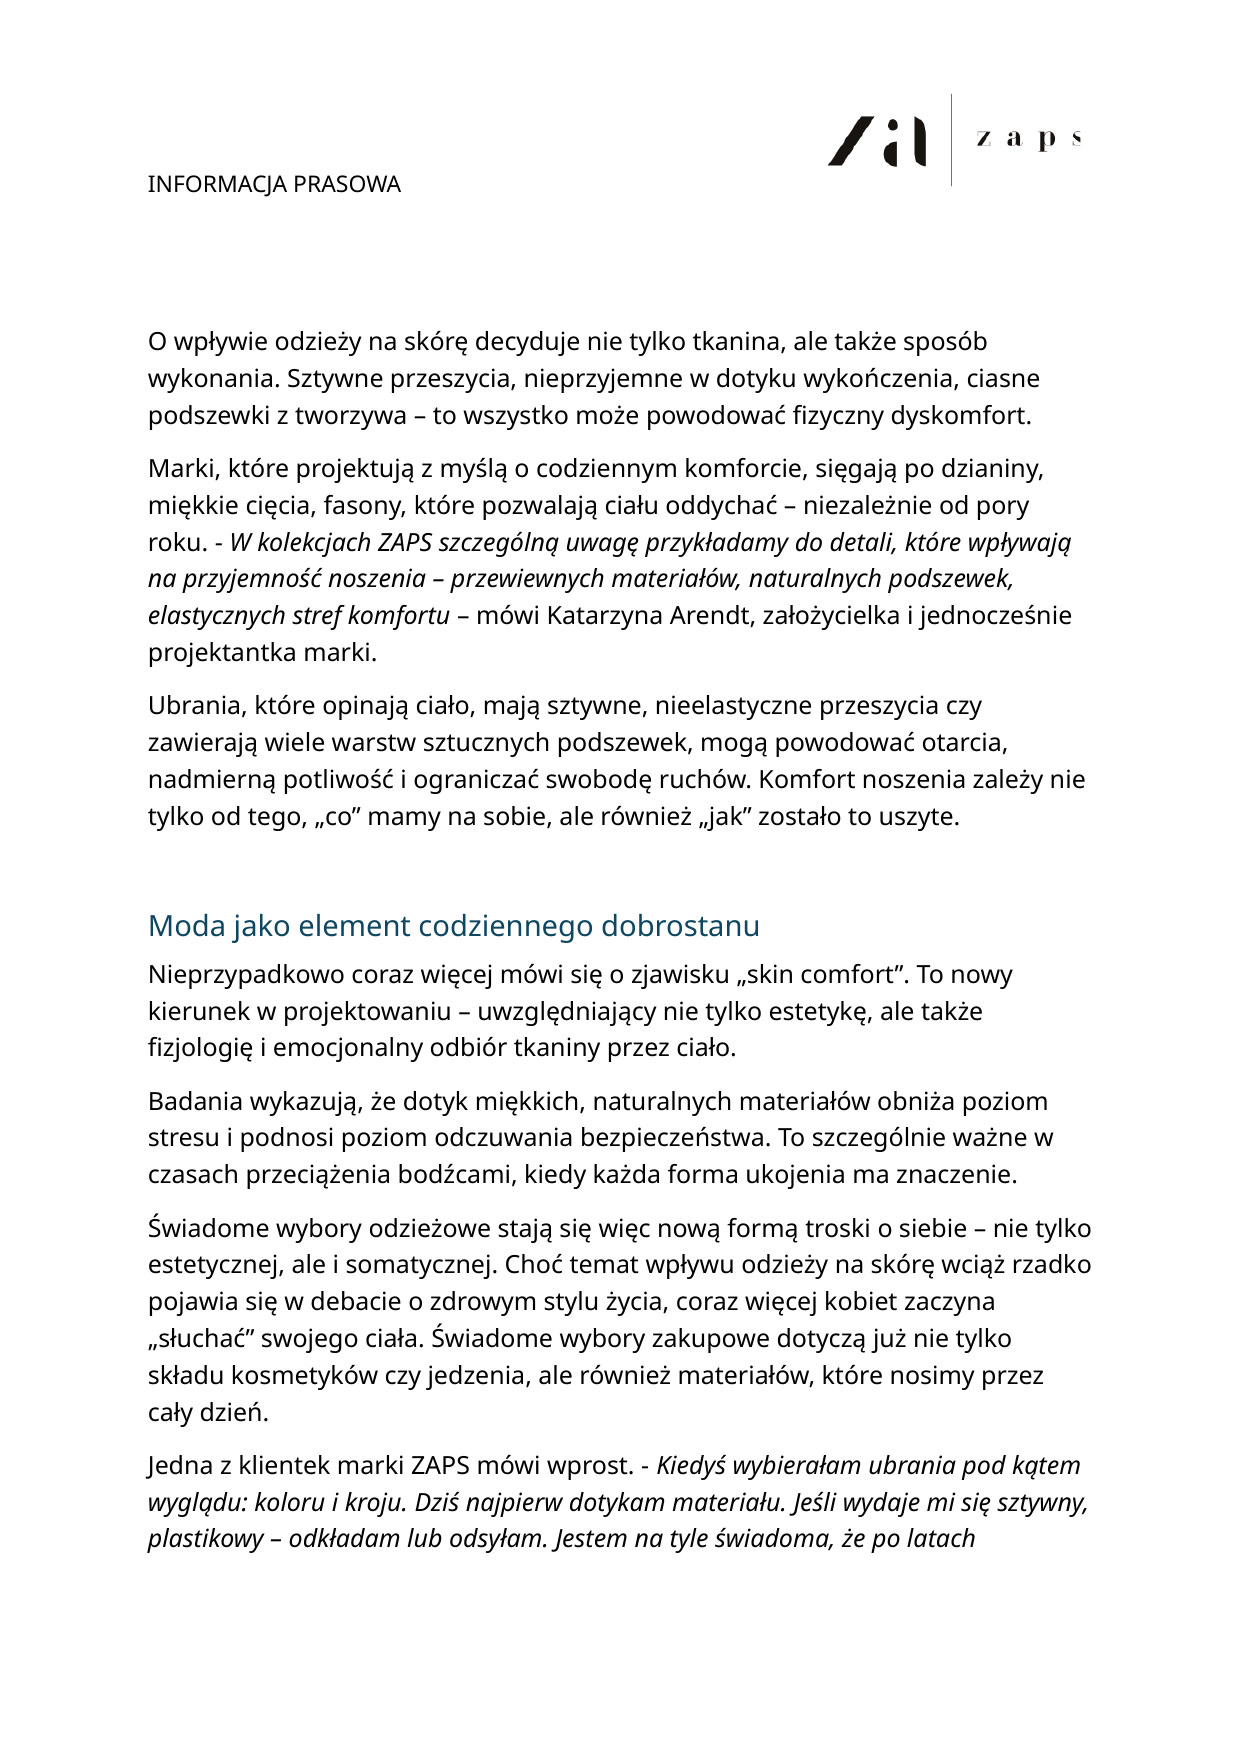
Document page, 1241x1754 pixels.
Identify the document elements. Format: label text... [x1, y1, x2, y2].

subtitle Moda jako element codziennego dobrostanu [148, 905, 1093, 945]
text O wpływie odzieży na skórę decyduje nie tylko tkanina, ale także sposób wykonania. Sztywne przeszycia, nieprzyjemne w dotyku wykończenia, ciasne podszewki z tworzywa – to wszystko może powodować fizyczny dyskomfort. [148, 324, 1093, 431]
text Świadome wybory odzieżowe stają się więc nową formą troski o siebie – nie tylko estetycznej, ale i somatycznej. Choć temat wpływu odzieży na skórę wciąż rzadko pojawia się w debacie o zdrowym stylu życia, coraz więcej kobiet zaczyna „słuchać” swojego ciała. Świadome wybory zakupowe dotyczą już nie tylko składu kosmetyków czy jedzenia, ale również materiałów, które nosimy przez cały dzień. [148, 1210, 1093, 1428]
text Badania wykazują, że dotyk miękkich, naturalnych materiałów obniża poziom stresu i podnosi poziom odczuwania bezpieczeństwa. To szczególnie ważne w czasach przeciążenia bodźcami, kiedy każda forma ukojenia ma znaczenie. [148, 1083, 1093, 1191]
text Nieprzypadkowo coraz więcej mówi się o zjawisku „skin comfort”. To nowy kierunek w projektowaniu – uwzględniający nie tylko estetykę, ale także fizjologię i emocjonalny odbiór tkaniny przez ciało. [148, 956, 1093, 1064]
text Ubrania, które opinają ciało, mają sztywne, nieelastyczne przeszycia czy zawierają wiele warstw sztucznych podszewek, mogą powodować otarcia, nadmierną potliwość i ograniczać swobodę ruchów. Komfort noszenia zależy nie tylko od tego, „co” mamy na sobie, ale również „jak” zostało to uszyte. [148, 688, 1093, 832]
picture [827, 93, 1081, 187]
text Marki, które projektują z myślą o codziennym komforcie, sięgają po dzianiny, miękkie cięcia, fasony, które pozwalają ciału oddychać – niezależnie od pory roku. - W kolekcjach ZAPS szczególną uwagę przykładamy do detali, które wpływają na przyjemność noszenia – przewiewnych materiałów, naturalnych podszewek, elastycznych stref komfortu – mówi Katarzyna Arendt, założycielka i jednocześnie projektantka marki. [148, 451, 1093, 669]
